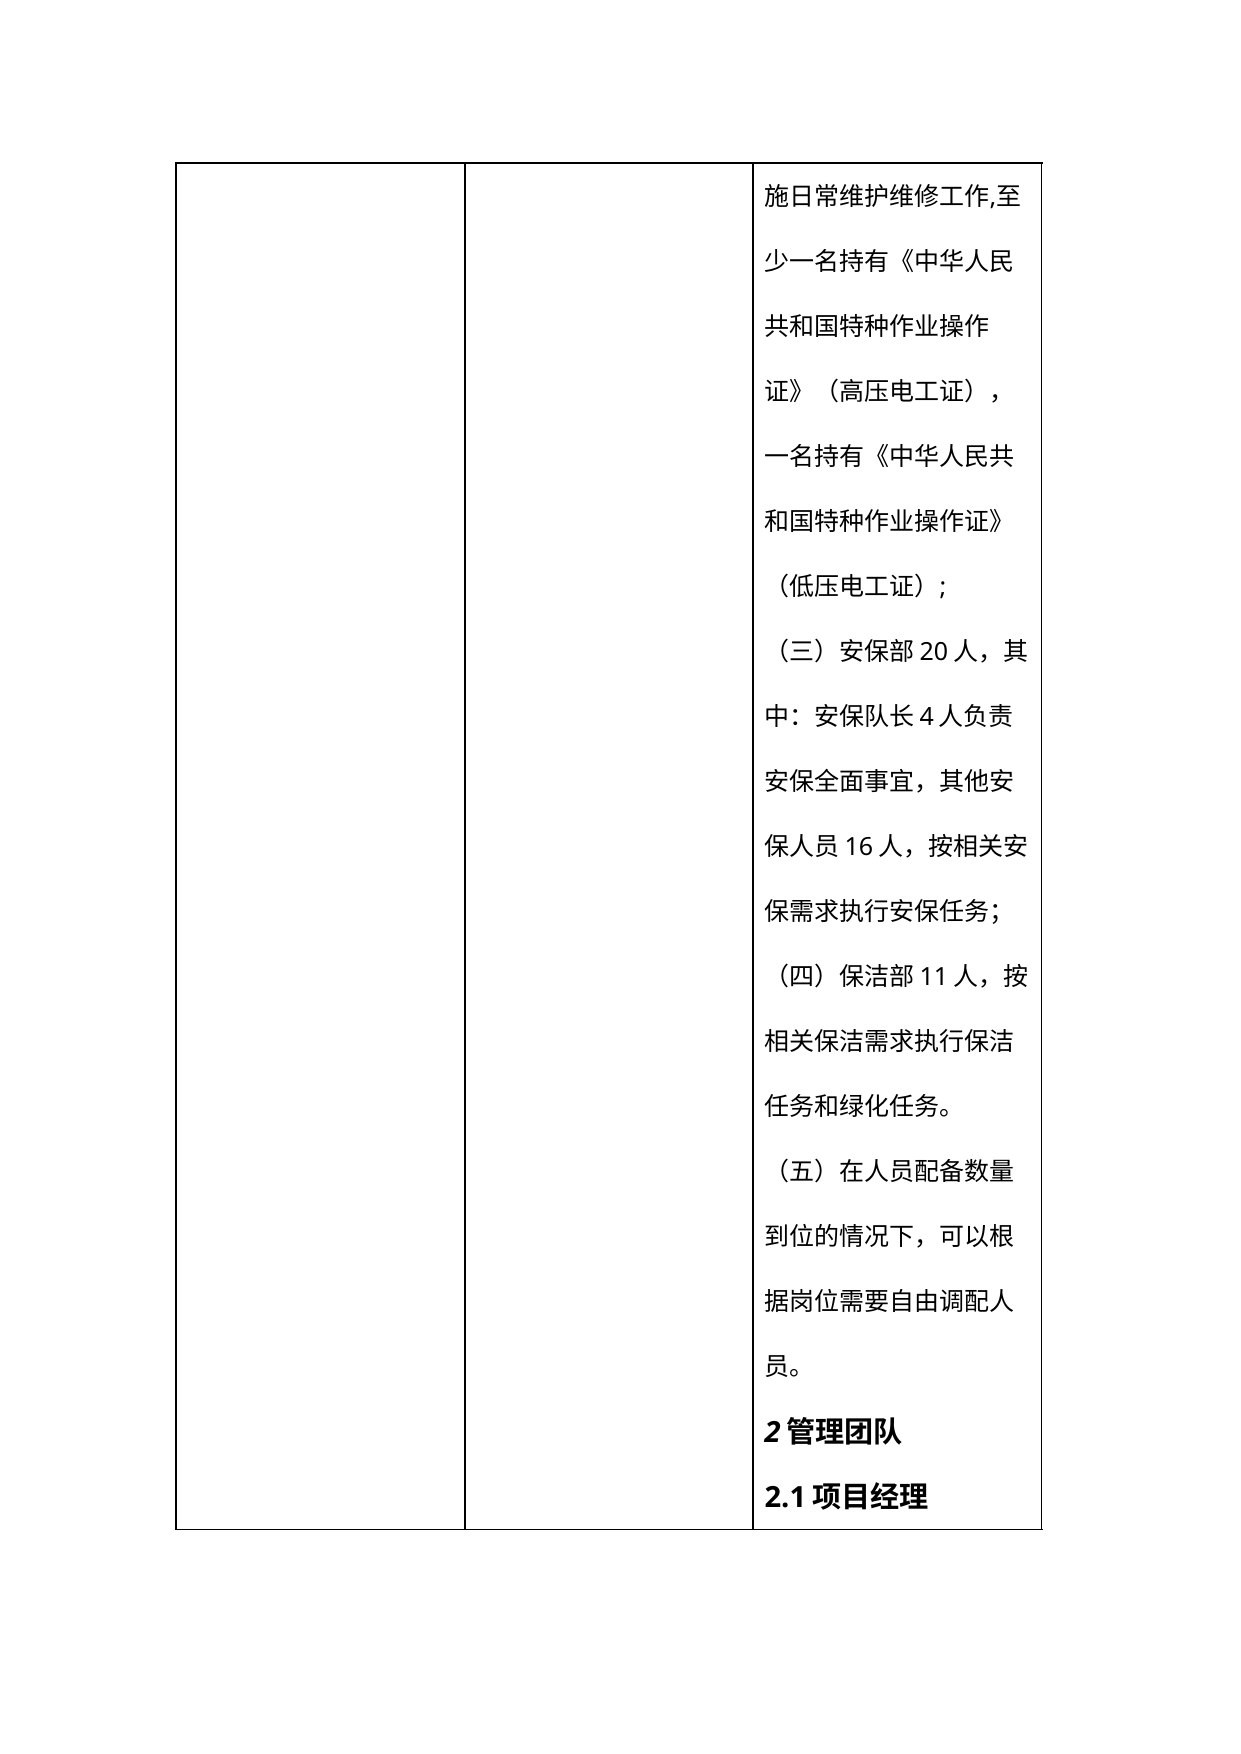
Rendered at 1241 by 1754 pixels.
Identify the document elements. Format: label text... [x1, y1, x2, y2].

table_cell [754, 164, 1041, 1528]
table_cell [466, 164, 752, 1528]
table_cell 2 [177, 164, 464, 1528]
